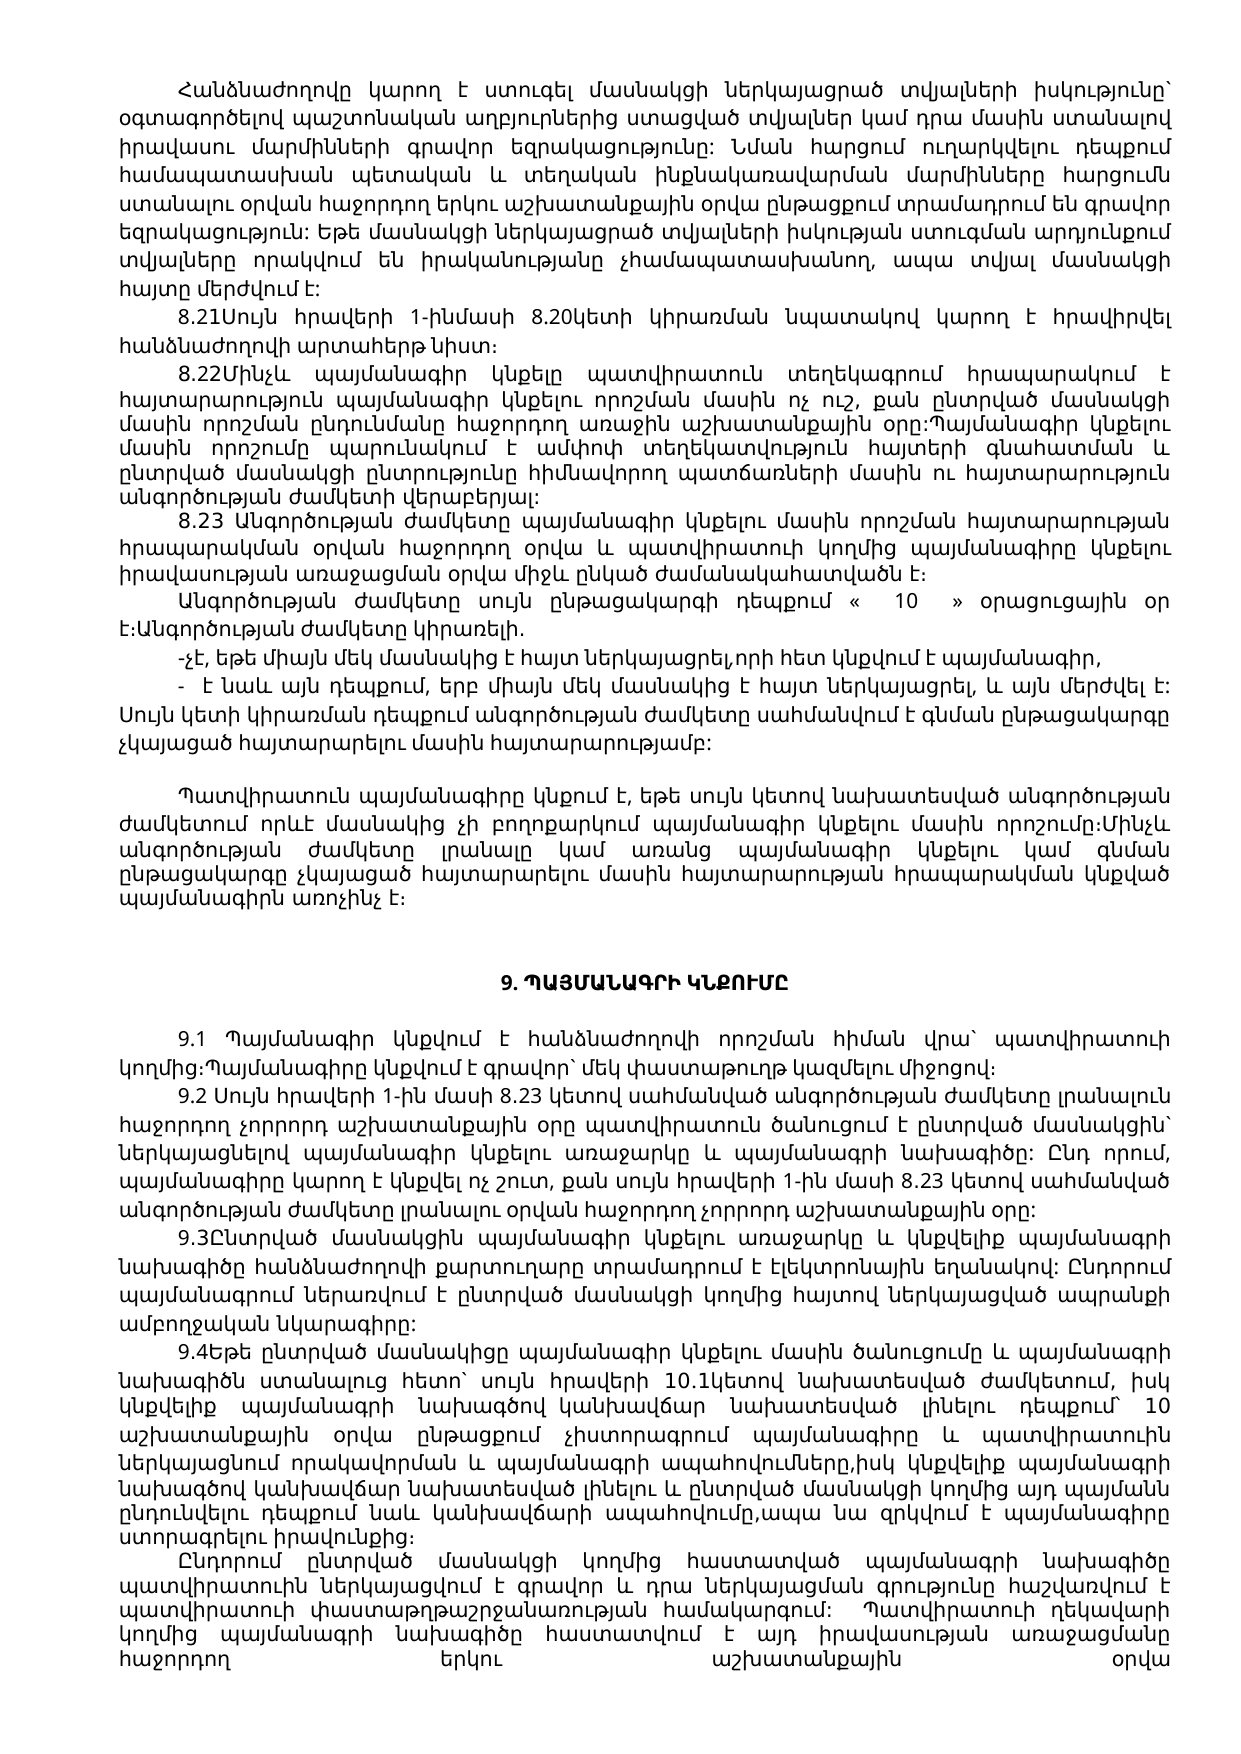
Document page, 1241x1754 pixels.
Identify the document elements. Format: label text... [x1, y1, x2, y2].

text 8.21Սույն հրավերի 1-ինմասի 8.20կետի կիրառման նպատակով կարող է հրավիրվել հանձնաժողովի արտահերթ նիստ։ [118, 302, 1171, 359]
text 8.22Մինչև պայմանագիր կնքելը պատվիրատուն տեղեկագրում հրապարակում է հայտարարություն պայմանագիր կնքելու որոշման մասին ոչ ուշ, քան ընտրված մասնակցի մասին որոշման ընդունմանը հաջորդող առաջին աշխատանքային օրը:Պայմանագիր կնքելու մասին որոշումը պարունակում է ամփոփ տեղեկատվություն հայտերի գնահատման և ընտրված մասնակցի ընտրությունը հիմնավորող պատճառների մասին ու հայտարարություն անգործության ժամկետի վերաբերյալ: [118, 359, 1171, 509]
text 9. ՊԱՅՄԱՆԱԳՐԻ ԿՆՔՈՒՄԸ [118, 968, 1171, 996]
text 9.2 Սույն հրավերի 1-ին մասի 8.23 կետով սահմանված անգործության ժամկետը լրանալուն հաջորդող չորրորդ աշխատանքային օրը պատվիրատուն ծանուցում է ընտրված մասնակցին` ներկայացնելով պայմանագիր կնքելու առաջարկը և պայմանագրի նախագիծը: Ընդ որում, պայմանագիրը կարող է կնքվել ոչ շուտ, քան սույն հրավերի 1-ին մասի 8.23 կետով սահմանված անգործության ժամկետը լրանալու օրվան հաջորդող չորրորդ աշխատանքային օրը: [118, 1081, 1171, 1223]
text 9.4Եթե ընտրված մասնակիցը պայմանագիր կնքելու մասին ծանուցումը և պայմանագրի նախագիծն ստանալուց հետո` սույն հրավերի 10.1կետով նախատեսված ժամկետում, իսկ կնքվելիք պայմանագրի նախագծով կանխավճար նախատեսված լինելու դեպքում՝ 10 աշխատանքային օրվա ընթացքում չիստորագրում պայմանագիրը և պատվիրատուին ներկայացնում որակավորման և պայմանագրի ապահովումները,իսկ կնքվելիք պայմանագրի նախագծով կանխավճար նախատեսված լինելու և ընտրված մասնակցի կողմից այդ պայմանն ընդունվելու դեպքում նաև կանխավճարի ապահովումը,ապա նա զրկվում է պայմանագիրը ստորագրելու իրավունքից։ [118, 1337, 1171, 1549]
text Պատվիրատուն պայմանագիրը կնքում է, եթե սույն կետով նախատեսված անգործության ժամկետում որևէ մասնակից չի բողոքարկում պայմանագիր կնքելու մասին որոշումը։Մինչև անգործության ժամկետը լրանալը կամ առանց պայմանագիր կնքելու կամ գնման ընթացակարգը չկայացած հայտարարելու մասին հայտարարության հրապարակման կնքված պայմանագիրն առոչինչ է։ [118, 781, 1171, 911]
text 9.3Ընտրված մասնակցին պայմանագիր կնքելու առաջարկը և կնքվելիք պայմանագրի նախագիծը հանձնաժողովի քարտուղարը տրամադրում է էլեկտրոնային եղանակով: Ընդորում պայմանագրում ներառվում է ընտրված մասնակցի կողմից հայտով ներկայացված ապրանքի ամբողջական նկարագիրը: [118, 1223, 1171, 1337]
text 9.1 Պայմանագիր կնքվում է հանձնաժողովի որոշման հիման վրա` պատվիրատուի կողմից։Պայմանագիրը կնքվում է գրավոր` մեկ փաստաթուղթ կազմելու միջոցով։ [118, 1024, 1171, 1081]
text Հանձնաժողովը կարող է ստուգել մասնակցի ներկայացրած տվյալների իսկությունը` օգտագործելով պաշտոնական աղբյուրներից ստացված տվյալներ կամ դրա մասին ստանալով իրավասու մարմինների գրավոր եզրակացությունը: Նման հարցում ուղարկվելու դեպքում համապատասխան պետական և տեղական ինքնակառավարման մարմինները հարցումն ստանալու օրվան հաջորդող երկու աշխատանքային օրվա ընթացքում տրամադրում են գրավոր եզրակացություն: Եթե մասնակցի ներկայացրած տվյալների իսկության ստուգման արդյունքում տվյալները որակվում են իրականությանը չհամապատասխանող, ապա տվյալ մասնակցի հայտը մերժվում է: [118, 75, 1171, 302]
text 8.23 Անգործության ժամկետը պայմանագիր կնքելու մասին որոշման հայտարարության հրապարակման օրվան հաջորդող օրվա և պատվիրատուի կողմից պայմանագիրը կնքելու իրավասության առաջացման օրվա միջև ընկած ժամանակահատվածն է։ [118, 509, 1171, 586]
text -չէ, եթե միայն մեկ մասնակից է հայտ ներկայացրել,որի հետ կնքվում է պայմանագիր, [118, 643, 1171, 671]
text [118, 1549, 1171, 1671]
text - է նաև այն դեպքում, երբ միայն մեկ մասնակից է հայտ ներկայացրել, և այն մերժվել է: Սույն կետի կիրառման դեպքում անգործության ժամկետը սահմանվում է գնման ընթացակարգը չկայացած հայտարարելու մասին հայտարարությամբ: [118, 671, 1171, 757]
text Անգործության ժամկետը սույն ընթացակարգի դեպքում « 10 » օրացուցային օր է։Անգործության ժամկետը կիրառելի. [118, 586, 1171, 643]
